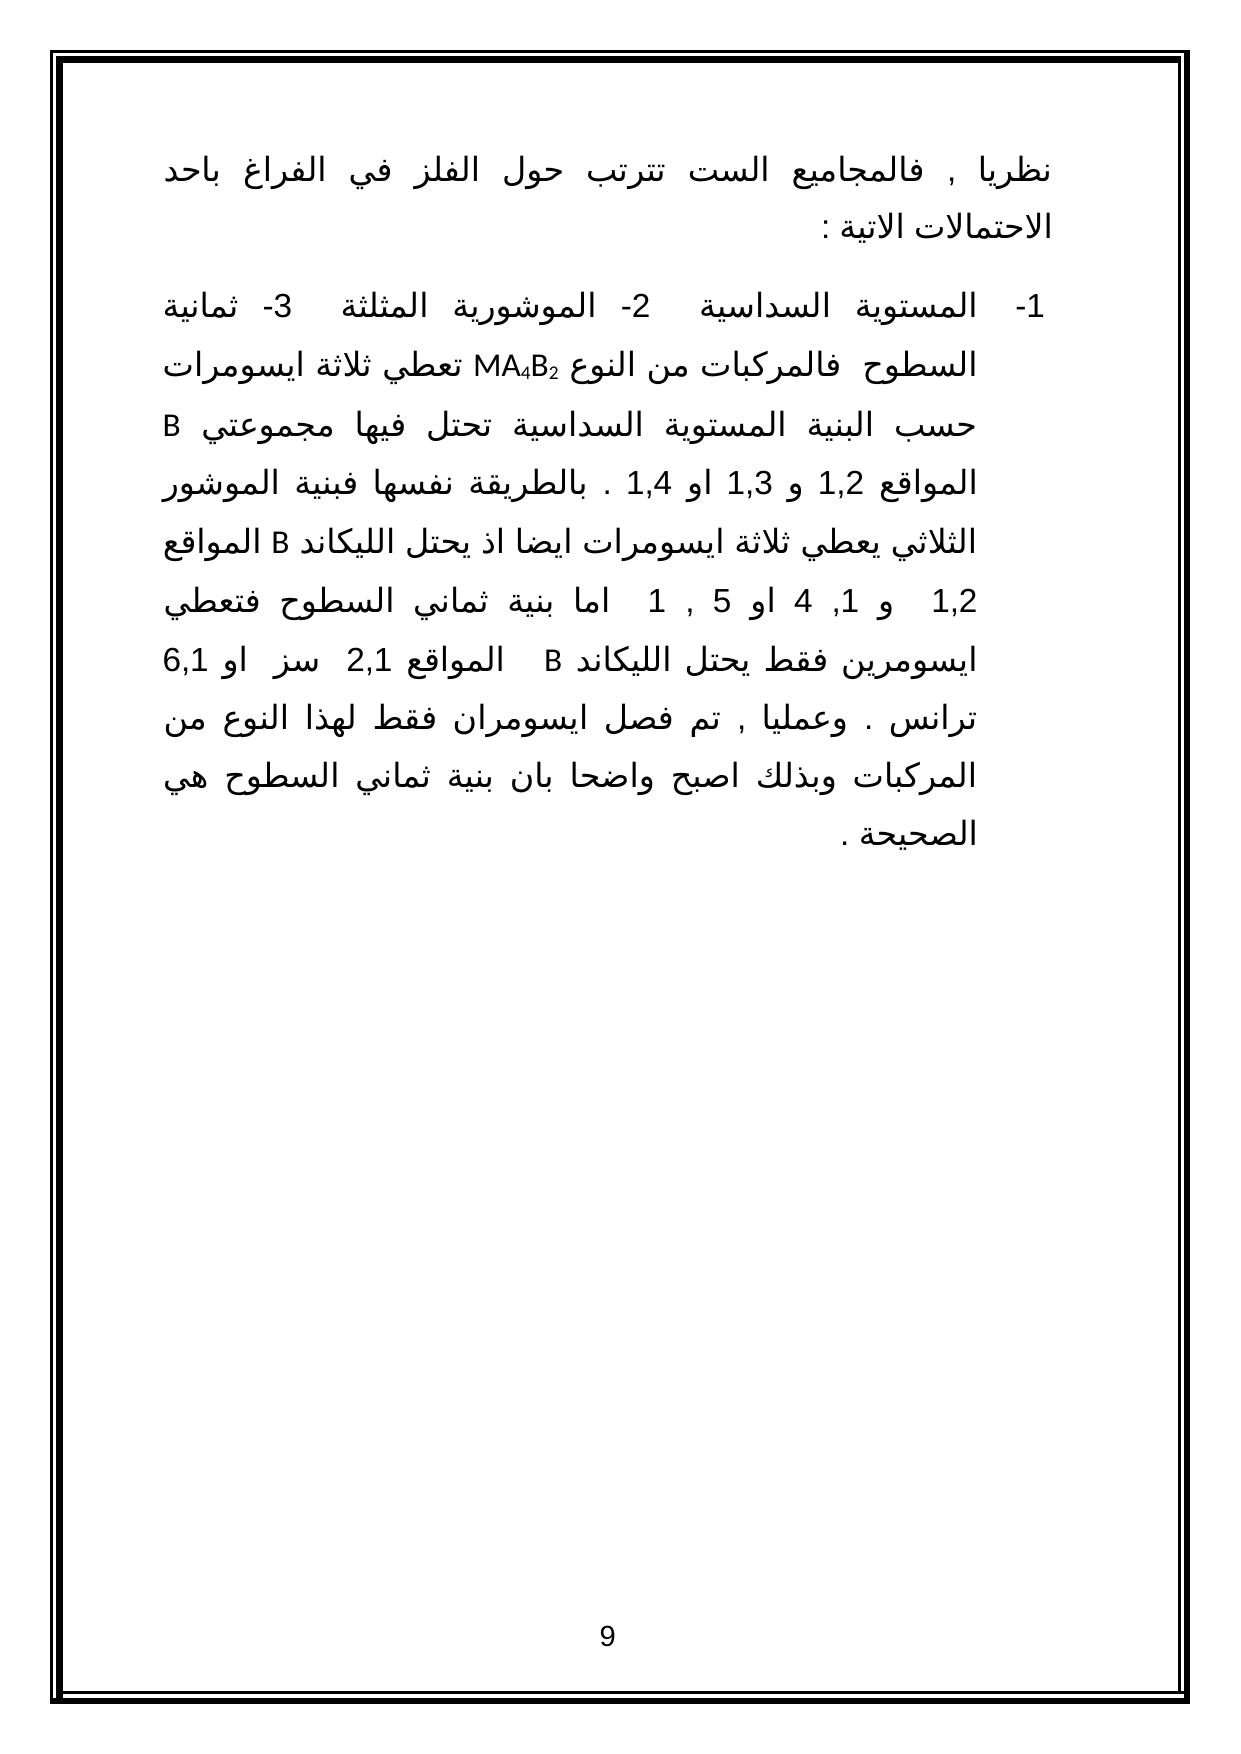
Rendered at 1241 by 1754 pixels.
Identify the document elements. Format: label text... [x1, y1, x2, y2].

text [162, 150, 1053, 246]
list المستوية السداسية 2- الموشورية المثلثة 3- ثمانية السطوح فالمركبات من النوع MA4B2 تعطي ثلاثة ايسومرات حسب البنية المستوية السداسية تحتل فيها مجموعتي B المواقع 1,2 و 1,3 او 1,4 . بالطريقة نفسها فبنية الموشور الثلاثي يعطي ثلاثة ايسومرات ايضا اذ يحتل الليكاند B المواقع 1,2 و 1, 4 او 5 , 1 اما بنية ثماني السطوح فتعطي ايسومرين فقط يحتل الليكاند B المواقع 2,1 سز او 6,1 ترانس . وعمليا , تم فصل ايسومران فقط لهذا النوع من المركبات وبذلك اصبح واضحا بان بنية ثماني السطوح هي الصحيحة . [162, 286, 1015, 852]
